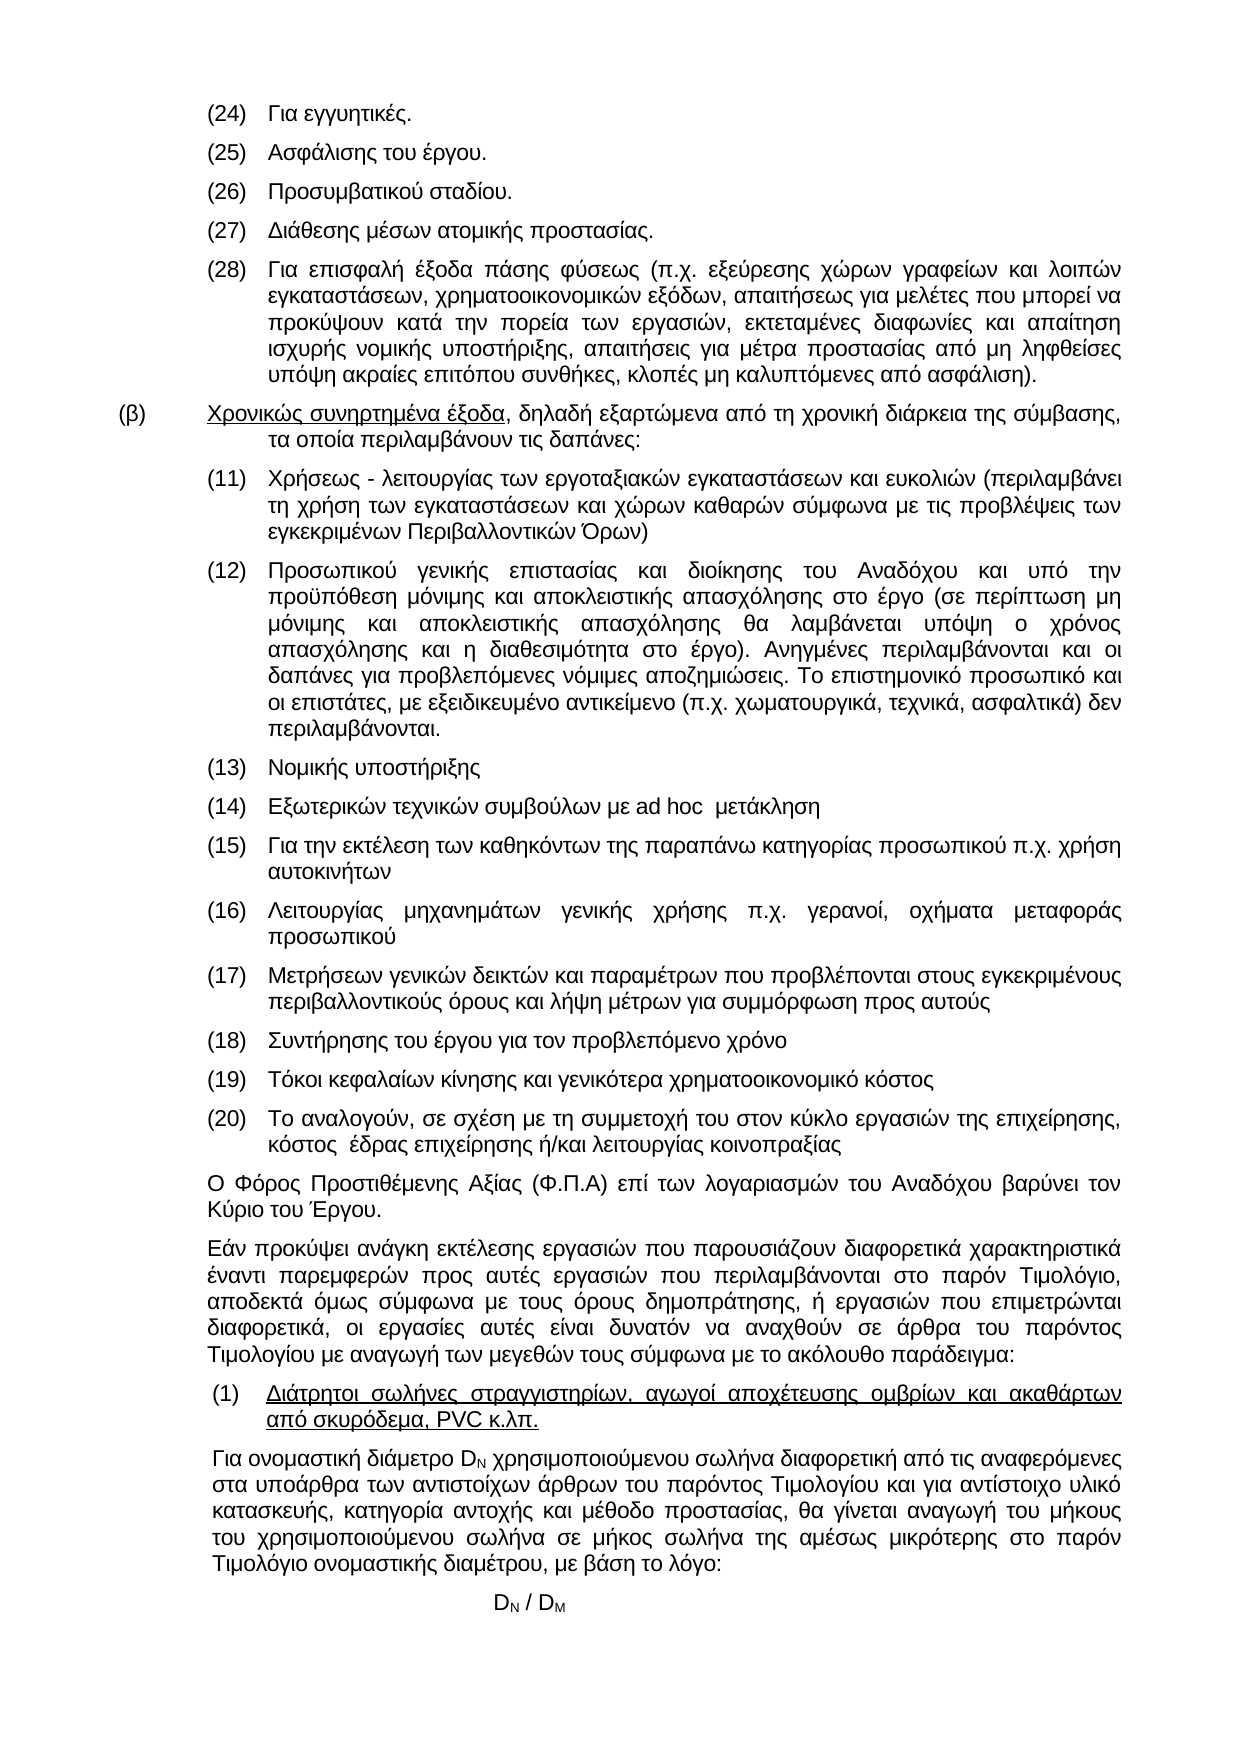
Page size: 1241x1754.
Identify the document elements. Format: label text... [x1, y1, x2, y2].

list Εξωτερικών τεχνικών συμβούλων με ad hoc μετάκληση [207, 793, 1122, 819]
list Νομικής υποστήριξης [207, 754, 1122, 780]
list Μετρήσεων γενικών δεικτών και παραμέτρων που προβλέπονται στους εγκεκριμένους περιβαλλοντικούς όρους και λήψη μέτρων για συμμόρφωση προς αυτούς [207, 962, 1122, 1015]
list Για την εκτέλεση των καθηκόντων της παραπάνω κατηγορίας προσωπικού π.χ. χρήση αυτοκινήτων [207, 832, 1122, 884]
list Προσωπικού γενικής επιστασίας και διοίκησης του Αναδόχου και υπό την προϋπόθεση μόνιμης και αποκλειστικής απασχόλησης στο έργο (σε περίπτωση μη μόνιμης και αποκλειστικής απασχόλησης θα λαμβάνεται υπόψη ο χρόνος απασχόλησης και η διαθεσιμότητα στο έργο). Ανηγμένες περιλαμβάνονται και οι δαπάνες για προβλεπόμενες νόμιμες αποζημιώσεις. Το επιστημονικό προσωπικό και οι επιστάτες, με εξειδικευμένο αντικείμενο (π.χ. χωματουργικά, τεχνικά, ασφαλτικά) δεν περιλαμβάνονται. [207, 557, 1122, 741]
list Χρήσεως - λειτουργίας των εργοταξιακών εγκαταστάσεων και ευκολιών (περιλαμβάνει τη χρήση των εγκαταστάσεων και χώρων καθαρών σύμφωνα με τις προβλέψεις των εγκεκριμένων Περιβαλλοντικών Όρων) [207, 465, 1122, 544]
list Για επισφαλή έξοδα πάσης φύσεως (π.χ. εξεύρεσης χώρων γραφείων και λοιπών εγκαταστάσεων, χρηματοοικονομικών εξόδων, απαιτήσεως για μελέτες που μπορεί να προκύψουν κατά την πορεία των εργασιών, εκτεταμένες διαφωνίες και απαίτηση ισχυρής νομικής υποστήριξης, απαιτήσεις για μέτρα προστασίας από μη ληφθείσες υπόψη ακραίες επιτόπου συνθήκες, κλοπές μη καλυπτόμενες από ασφάλιση). [207, 256, 1122, 388]
text (1) Διάτρητοι σωλήνες στραγγιστηρίων, αγωγοί αποχέτευσης ομβρίων και ακαθάρτων από σκυρόδεμα, PVC κ.λπ. [212, 1379, 1122, 1432]
text DN / DM [148, 1589, 1122, 1615]
list Προσυμβατικού σταδίου. [207, 178, 1122, 204]
list Ασφάλισης του έργου. [207, 139, 1122, 166]
list Τόκοι κεφαλαίων κίνησης και γενικότερα χρηματοοικονομικό κόστος [207, 1066, 1122, 1092]
list Για εγγυητικές. [207, 100, 1122, 127]
list Το αναλογούν, σε σχέση με τη συμμετοχή του στον κύκλο εργασιών της επιχείρησης, κόστος έδρας επιχείρησης ή/και λειτουργίας κοινοπραξίας [207, 1105, 1122, 1158]
text Για ονομαστική διάμετρο DN χρησιμοποιούμενου σωλήνα διαφορετική από τις αναφερόμενες στα υποάρθρα των αντιστοίχων άρθρων του παρόντος Τιμολογίου και για αντίστοιχο υλικό κατασκευής, κατηγορία αντοχής και μέθοδο προστασίας, θα γίνεται αναγωγή του μήκους του χρησιμοποιούμενου σωλήνα σε μήκος σωλήνα της αμέσως μικρότερης στο παρόν Τιμολόγιο ονομαστικής διαμέτρου, με βάση το λόγο: [212, 1445, 1122, 1577]
list Διάθεσης μέσων ατομικής προστασίας. [207, 217, 1122, 243]
text (β) Χρονικώς συνηρτημένα έξοδα, δηλαδή εξαρτώμενα από τη χρονική διάρκεια της σύμβασης, τα οποία περιλαμβάνουν τις δαπάνες: [118, 400, 1122, 453]
list Λειτουργίας μηχανημάτων γενικής χρήσης π.χ. γερανοί, οχήματα μεταφοράς προσωπικού [207, 897, 1122, 949]
text Ο Φόρος Προστιθέμενης Αξίας (Φ.Π.Α) επί των λογαριασμών του Αναδόχου βαρύνει τον Κύριο του Έργου. [118, 1170, 1122, 1223]
list Συντήρησης του έργου για τον προβλεπόμενο χρόνο [207, 1027, 1122, 1053]
text Εάν προκύψει ανάγκη εκτέλεσης εργασιών που παρουσιάζουν διαφορετικά χαρακτηριστικά έναντι παρεμφερών προς αυτές εργασιών που περιλαμβάνονται στο παρόν Τιμολόγιο, αποδεκτά όμως σύμφωνα με τους όρους δημοπράτησης, ή εργασιών που επιμετρώνται διαφορετικά, οι εργασίες αυτές είναι δυνατόν να αναχθούν σε άρθρα του παρόντος Τιμολογίου με αναγωγή των μεγεθών τους σύμφωνα με το ακόλουθο παράδειγμα: [118, 1235, 1122, 1367]
